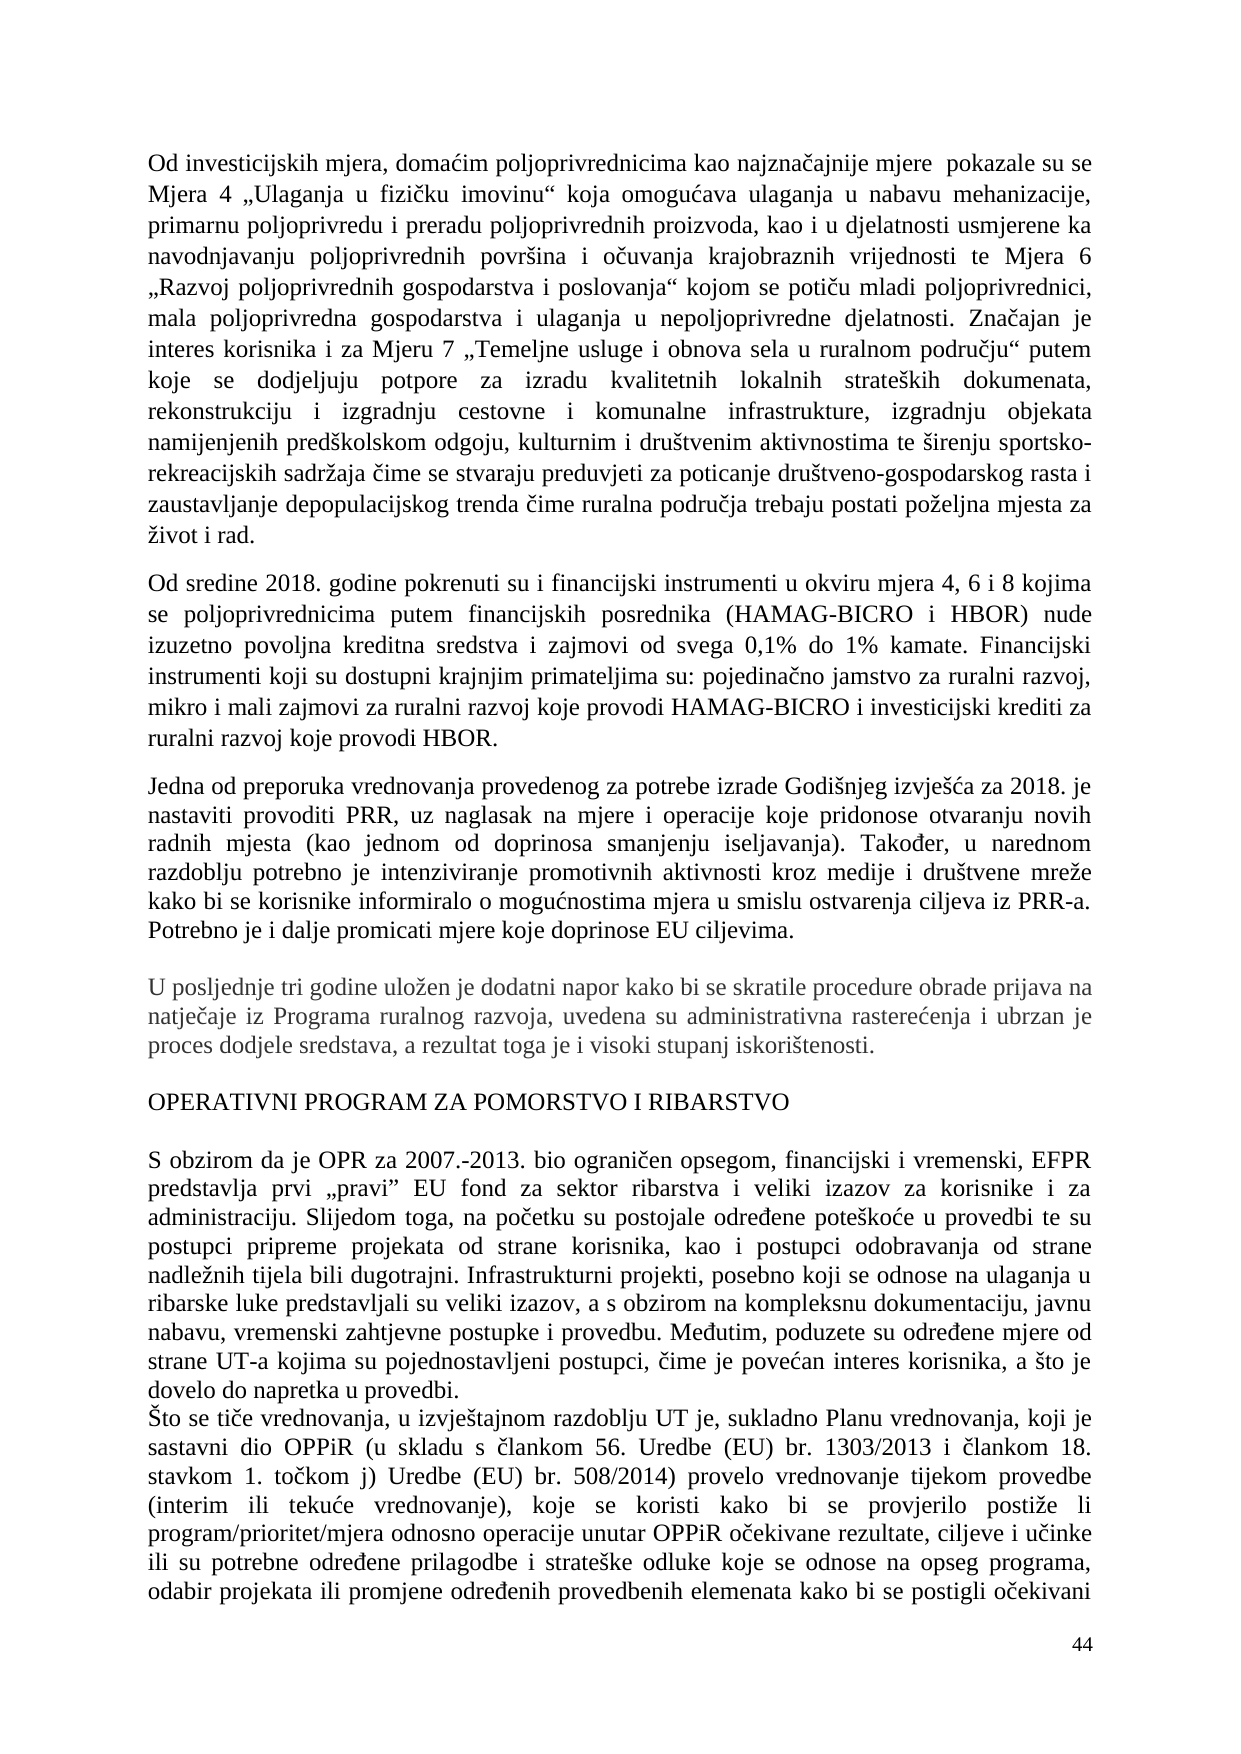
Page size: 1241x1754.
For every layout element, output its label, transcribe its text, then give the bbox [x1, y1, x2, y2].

text Od investicijskih mjera, domaćim poljoprivrednicima kao najznačajnije mjere pokazale su se Mjera 4 „Ulaganja u fizičku imovinu“ koja omogućava ulaganja u nabavu mehanizacije, primarnu poljoprivredu i preradu poljoprivrednih proizvoda, kao i u djelatnosti usmjerene ka navodnjavanju poljoprivrednih površina i očuvanja krajobraznih vrijednosti te Mjera 6 „Razvoj poljoprivrednih gospodarstva i poslovanja“ kojom se potiču mladi poljoprivrednici, mala poljoprivredna gospodarstva i ulaganja u nepoljoprivredne djelatnosti. Značajan je interes korisnika i za Mjeru 7 „Temeljne usluge i obnova sela u ruralnom području“ putem koje se dodjeljuju potpore za izradu kvalitetnih lokalnih strateških dokumenata, rekonstrukciju i izgradnju cestovne i komunalne infrastrukture, izgradnju objekata namijenjenih predškolskom odgoju, kulturnim i društvenim aktivnostima te širenju sportsko-rekreacijskih sadržaja čime se stvaraju preduvjeti za poticanje društveno-gospodarskog rasta i zaustavljanje depopulacijskog trenda čime ruralna područja trebaju postati poželjna mjesta za život i rad. [148, 148, 1093, 549]
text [148, 1403, 1093, 1605]
text S obzirom da je OPR za 2007.-2013. bio ograničen opsegom, financijski i vremenski, EFPR predstavlja prvi „pravi” EU fond za sektor ribarstva i veliki izazov za korisnike i za administraciju. Slijedom toga, na početku su postojale određene poteškoće u provedbi te su postupci pripreme projekata od strane korisnika, kao i postupci odobravanja od strane nadležnih tijela bili dugotrajni. Infrastrukturni projekti, posebno koji se odnose na ulaganja u ribarske luke predstavljali su veliki izazov, a s obzirom na kompleksnu dokumentaciju, javnu nabavu, vremenski zahtjevne postupke i provedbu. Međutim, poduzete su određene mjere od strane UT-a kojima su pojednostavljeni postupci, čime je povećan interes korisnika, a što je dovelo do napretka u provedbi. [148, 1145, 1093, 1403]
text natječaje iz Programa ruralnog razvoja, uvedena su administrativna rasterećenja i ubrzan je proces dodjele sredstava, a rezultat toga je i visoki stupanj iskorištenosti. [148, 1001, 1093, 1058]
text Od sredine 2018. godine pokrenuti su i financijski instrumenti u okviru mjera 4, 6 i 8 kojima se poljoprivrednicima putem financijskih posrednika (HAMAG-BICRO i HBOR) nude izuzetno povoljna kreditna sredstva i zajmovi od svega 0,1% do 1% kamate. Financijski instrumenti koji su dostupni krajnjim primateljima su: pojedinačno jamstvo za ruralni razvoj, mikro i mali zajmovi za ruralni razvoj koje provodi HAMAG-BICRO i investicijski krediti za ruralni razvoj koje provodi HBOR. [148, 568, 1093, 752]
text Jedna od preporuka vrednovanja provedenog za potrebe izrade Godišnjeg izvješća za 2018. je nastaviti provoditi PRR, uz naglasak na mjere i operacije koje pridonose otvaranju novih radnih mjesta (kao jednom od doprinosa smanjenju iseljavanja). Također, u narednom razdoblju potrebno je intenziviranje promotivnih aktivnosti kroz medije i društvene mreže kako bi se korisnike informiralo o mogućnostima mjera u smislu ostvarenja ciljeva iz PRR-a. Potrebno je i dalje promicati mjere koje doprinose EU ciljevima. [148, 771, 1093, 943]
text OPERATIVNI PROGRAM ZA POMORSTVO I RIBARSTVO [148, 1087, 1093, 1116]
text U posljednje tri godine uložen je dodatni napor kako bi se skratile procedure obrade prijava na [148, 972, 1093, 1001]
